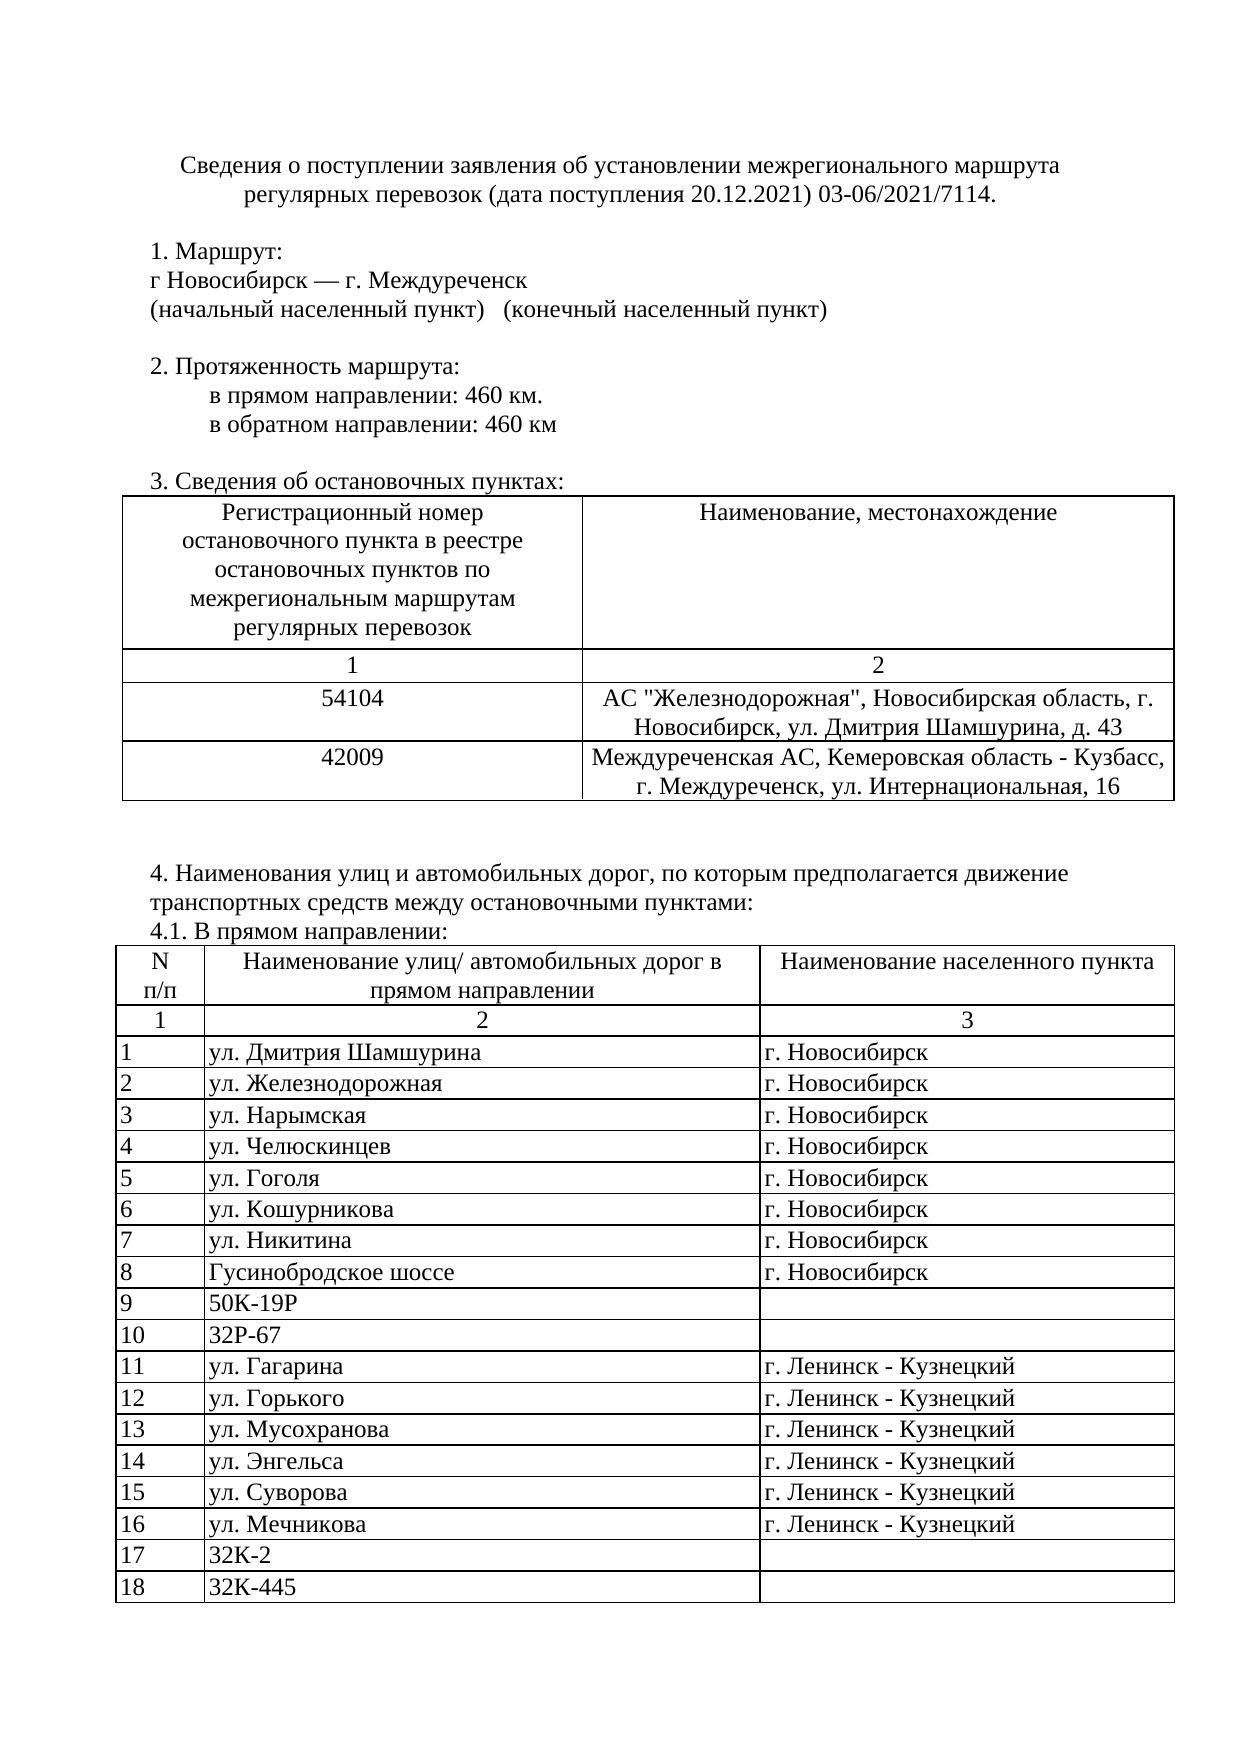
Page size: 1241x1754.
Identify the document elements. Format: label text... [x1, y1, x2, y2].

table_cell г. Ленинск - Кузнецкий [761, 1383, 1174, 1413]
table_cell 2 [117, 1068, 204, 1098]
table_cell г. Ленинск - Кузнецкий [761, 1415, 1174, 1444]
table_cell 18 [117, 1572, 204, 1602]
table_cell 11 [117, 1352, 204, 1381]
table_cell г. Ленинск - Кузнецкий [761, 1446, 1174, 1476]
table_cell ул. Челюскинцев [205, 1131, 759, 1161]
table_cell 3 [761, 1006, 1174, 1035]
table_cell ул. Кошурникова [205, 1194, 759, 1224]
table_cell АС "Железнодорожная", Новосибирская область, г. Новосибирск, ул. Дмитрия Шамшурина, д. 43 [583, 683, 1173, 740]
text 1. Маршрут: [150, 236, 1090, 265]
table_cell г. Новосибирск [761, 1163, 1174, 1193]
table_cell ул. Дмитрия Шамшурина [205, 1037, 759, 1067]
table_cell г. Новосибирск [761, 1194, 1174, 1224]
table_cell г. Новосибирск [761, 1037, 1174, 1067]
table_cell 15 [117, 1477, 204, 1507]
table_cell 17 [117, 1540, 204, 1570]
table_cell 32К-2 [205, 1540, 759, 1570]
table_cell 9 [117, 1289, 204, 1318]
text 3. Сведения об остановочных пунктах: [150, 466, 1090, 495]
table_cell ул. Железнодорожная [205, 1068, 759, 1098]
text 2. Протяженность маршрута: [150, 351, 1090, 380]
table_cell 5 [117, 1163, 204, 1193]
table_cell 4 [117, 1131, 204, 1161]
table_cell 50К-19Р [205, 1289, 759, 1318]
table_cell ул. Энгельса [205, 1446, 759, 1476]
table_cell г. Новосибирск [761, 1226, 1174, 1256]
table_cell 32Р-67 [205, 1320, 759, 1350]
table_cell ул. Гагарина [205, 1352, 759, 1381]
table_cell 54104 [123, 683, 582, 740]
table_cell Гусинобродское шоссе [205, 1257, 759, 1287]
table_cell 42009 [123, 742, 582, 799]
text 4. Наименования улиц и автомобильных дорог, по которым предполагается движение транспортных средств между остановочными пунктами: [150, 858, 1090, 916]
table_cell г. Новосибирск [761, 1068, 1174, 1098]
text в прямом направлении: 460 км. [150, 380, 1090, 409]
table_cell [761, 1540, 1174, 1570]
table_cell 13 [117, 1415, 204, 1444]
table_cell 10 [117, 1320, 204, 1350]
text 4.1. В прямом направлении: [150, 916, 1090, 945]
table_cell ул. Суворова [205, 1477, 759, 1507]
table_cell ул. Мусохранова [205, 1415, 759, 1444]
table_cell г. Новосибирск [761, 1100, 1174, 1130]
table_cell 1 [123, 650, 582, 681]
table_cell г. Новосибирск [761, 1257, 1174, 1287]
table_cell 2 [205, 1006, 759, 1035]
table_cell 32К-445 [205, 1572, 759, 1602]
table_cell ул. Нарымская [205, 1100, 759, 1130]
table_cell 8 [117, 1257, 204, 1287]
table_cell г. Ленинск - Кузнецкий [761, 1352, 1174, 1381]
table_cell 12 [117, 1383, 204, 1413]
table_cell 14 [117, 1446, 204, 1476]
table_header Наименование улиц/ автомобильных дорог в прямом направлении [205, 946, 759, 1004]
table_cell ул. Гоголя [205, 1163, 759, 1193]
table_cell Междуреченская АС, Кемеровская область - Кузбасс, г. Междуреченск, ул. Интернациональная, 16 [583, 742, 1173, 799]
text г Новосибирск — г. Междуреченск [150, 265, 1090, 294]
table_header N п/п [117, 946, 204, 1004]
table_cell г. Ленинск - Кузнецкий [761, 1509, 1174, 1539]
table_cell 1 [117, 1037, 204, 1067]
table_cell 6 [117, 1194, 204, 1224]
table_cell г. Ленинск - Кузнецкий [761, 1477, 1174, 1507]
table_cell 16 [117, 1509, 204, 1539]
table_cell [761, 1289, 1174, 1318]
table_cell [761, 1572, 1174, 1602]
table_cell [761, 1320, 1174, 1350]
table_cell г. Новосибирск [761, 1131, 1174, 1161]
table_header Наименование, местонахождение [583, 497, 1173, 648]
table_cell 3 [117, 1100, 204, 1130]
table_cell 7 [117, 1226, 204, 1256]
table_header Наименование населенного пункта [761, 946, 1174, 1004]
table_cell ул. Мечникова [205, 1509, 759, 1539]
text в обратном направлении: 460 км [150, 409, 1090, 437]
table_cell 2 [583, 650, 1173, 681]
table_header Регистрационный номер остановочного пункта в реестре остановочных пунктов по межрегиональным маршрутам регулярных перевозок [123, 497, 582, 648]
table_cell 1 [117, 1006, 204, 1035]
text Сведения о поступлении заявления об установлении межрегионального маршрута регулярных перевозок (дата поступления 20.12.2021) 03-06/2021/7114. [150, 150, 1090, 207]
table_cell ул. Никитина [205, 1226, 759, 1256]
text (начальный населенный пункт) (конечный населенный пункт) [150, 294, 1090, 322]
table_cell ул. Горького [205, 1383, 759, 1413]
